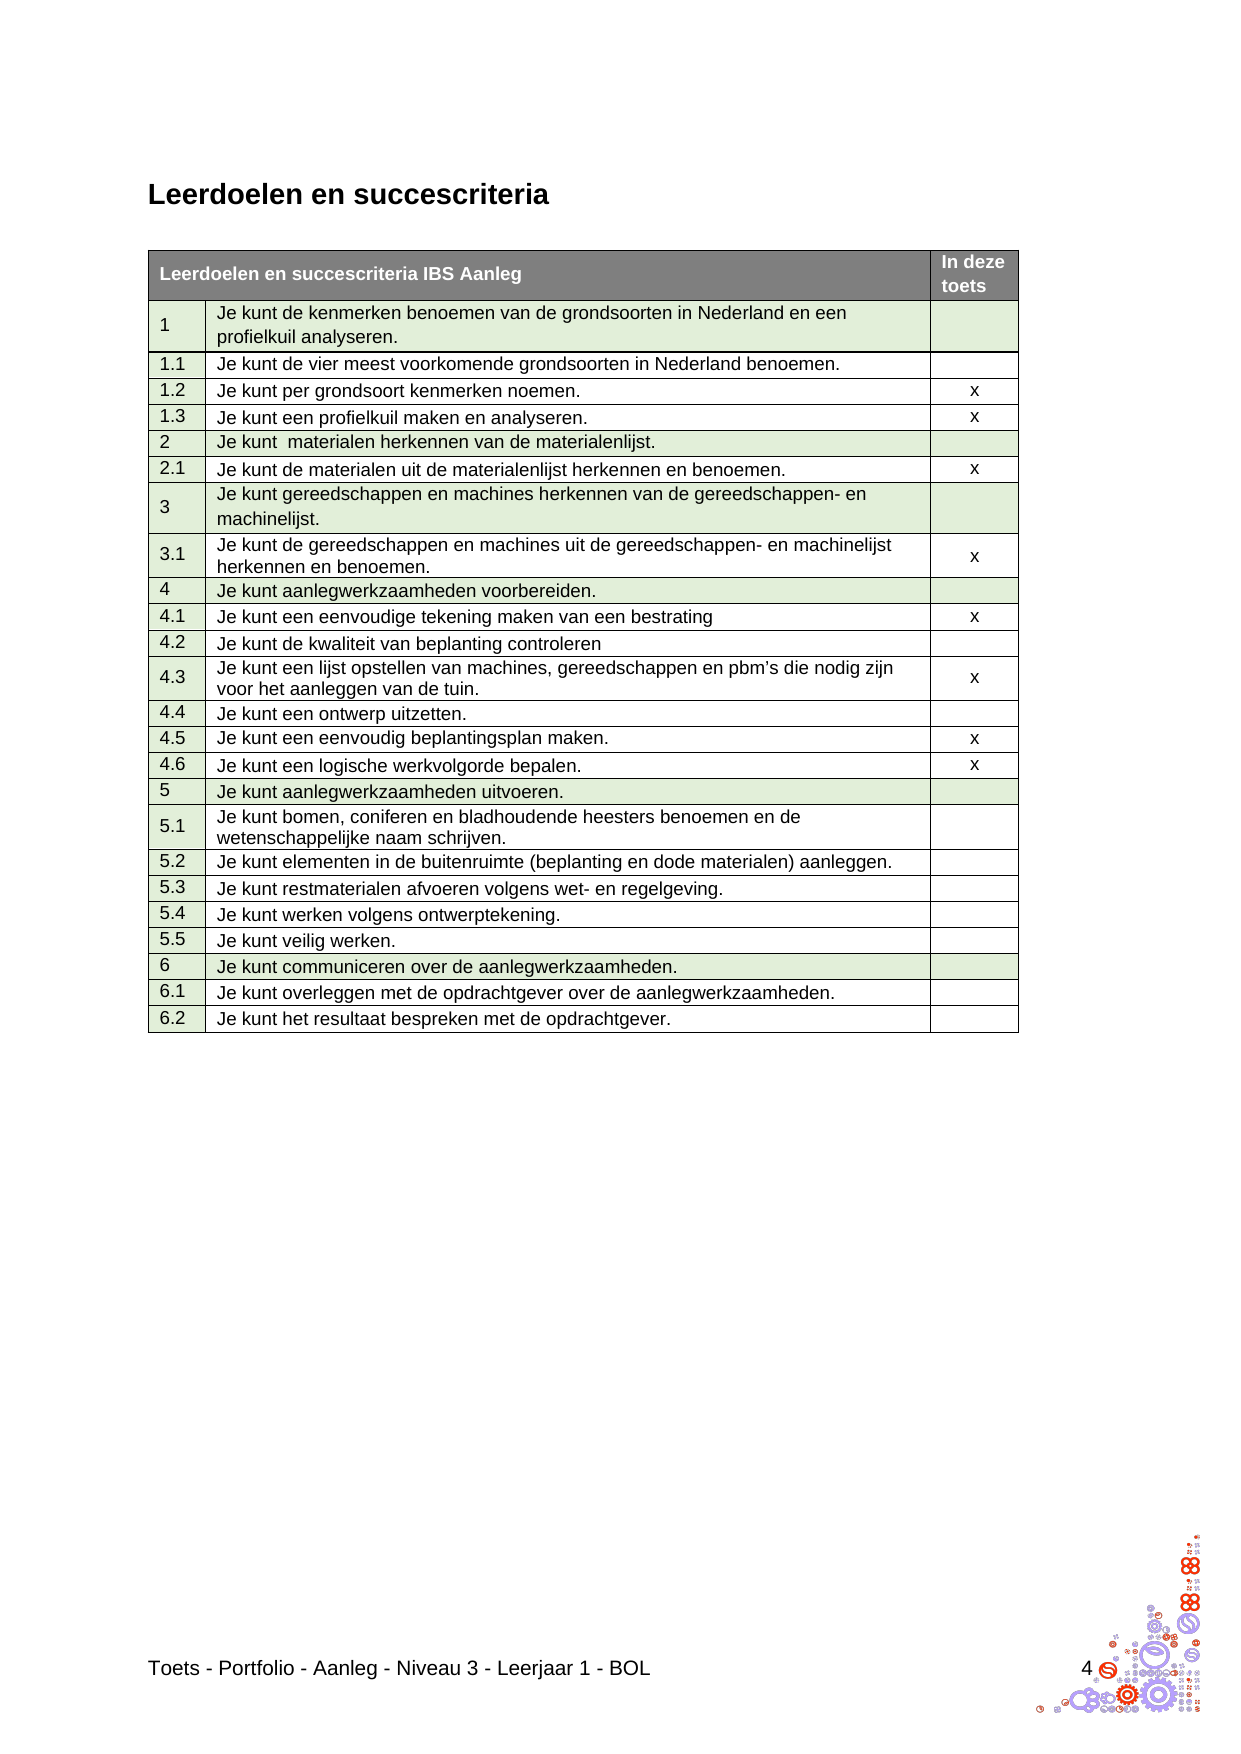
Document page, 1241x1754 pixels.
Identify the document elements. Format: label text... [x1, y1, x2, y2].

table_cell [931, 779, 1018, 804]
table_cell 5.3 [149, 876, 205, 901]
table_cell 6.2 [149, 1006, 205, 1032]
table_cell 3.1 [149, 534, 205, 577]
table_cell [931, 431, 1018, 456]
picture [1035, 1515, 1211, 1721]
table_cell 5.4 [149, 902, 205, 927]
table_cell Je kunt communiceren over de aanlegwerkzaamheden. [206, 954, 930, 979]
table_cell [931, 1006, 1018, 1032]
table_cell x [931, 604, 1018, 629]
table_cell 1.3 [149, 405, 205, 430]
table_cell [931, 980, 1018, 1005]
table_cell [931, 805, 1018, 848]
table_cell x [931, 379, 1018, 404]
table_cell 3 [149, 483, 205, 533]
table_cell [931, 483, 1018, 533]
table_cell Je kunt de materialen uit de materialenlijst herkennen en benoemen. [206, 457, 930, 482]
table_cell [931, 578, 1018, 603]
table_cell x [931, 657, 1018, 700]
table_cell Je kunt een lijst opstellen van machines, gereedschappen en pbm’s die nodig zijn voor het aanleggen van de tuin. [206, 657, 930, 700]
table_cell Je kunt overleggen met de opdrachtgever over de aanlegwerkzaamheden. [206, 980, 930, 1005]
table_cell Je kunt materialen herkennen van de materialenlijst. [206, 431, 930, 456]
table_cell Je kunt bomen, coniferen en bladhoudende heesters benoemen en de wetenschappelijke naam schrijven. [206, 805, 930, 848]
table_cell 4.6 [149, 753, 205, 778]
table_cell [931, 850, 1018, 875]
table_cell 2.1 [149, 457, 205, 482]
table_cell 4 [149, 578, 205, 603]
table_cell [931, 631, 1018, 656]
table_cell 5 [149, 779, 205, 804]
table_cell 4.4 [149, 701, 205, 726]
table_header Leerdoelen en succescriteria IBS Aanleg [149, 251, 930, 300]
table_cell 4.1 [149, 604, 205, 629]
table_cell x [931, 534, 1018, 577]
table_cell 5.1 [149, 805, 205, 848]
table_cell 6.1 [149, 980, 205, 1005]
table_cell Je kunt aanlegwerkzaamheden voorbereiden. [206, 578, 930, 603]
table_cell Je kunt veilig werken. [206, 928, 930, 953]
table_cell Je kunt een eenvoudig beplantingsplan maken. [206, 727, 930, 752]
table_cell 5.2 [149, 850, 205, 875]
table_cell Je kunt gereedschappen en machines herkennen van de gereedschappen- en machinelijst. [206, 483, 930, 533]
table_cell x [931, 727, 1018, 752]
table_cell Je kunt een ontwerp uitzetten. [206, 701, 930, 726]
table_cell Je kunt aanlegwerkzaamheden uitvoeren. [206, 779, 930, 804]
table_cell 4.2 [149, 631, 205, 656]
table_cell [931, 701, 1018, 726]
table_cell x [931, 457, 1018, 482]
table_cell Je kunt een eenvoudige tekening maken van een bestrating [206, 604, 930, 629]
table_cell 2 [149, 431, 205, 456]
table_cell 4.3 [149, 657, 205, 700]
table_cell 4.5 [149, 727, 205, 752]
table_header In deze toets [931, 251, 1018, 300]
table_cell Je kunt werken volgens ontwerptekening. [206, 902, 930, 927]
table_cell 6 [149, 954, 205, 979]
text Leerdoelen en succescriteria [148, 177, 1093, 211]
table_cell [931, 954, 1018, 979]
table_cell Je kunt per grondsoort kenmerken noemen. [206, 379, 930, 404]
table_cell [931, 928, 1018, 953]
table_cell 1.1 [149, 353, 205, 377]
table_cell [931, 902, 1018, 927]
table_cell Je kunt de kwaliteit van beplanting controleren [206, 631, 930, 656]
table_cell x [931, 753, 1018, 778]
table_cell 5.5 [149, 928, 205, 953]
table_cell Je kunt de vier meest voorkomende grondsoorten in Nederland benoemen. [206, 353, 930, 377]
table_cell 1 [149, 301, 205, 351]
table_cell Je kunt elementen in de buitenruimte (beplanting en dode materialen) aanleggen. [206, 850, 930, 875]
table_cell Je kunt de kenmerken benoemen van de grondsoorten in Nederland en een profielkuil analyseren. [206, 301, 930, 351]
table_cell Je kunt de gereedschappen en machines uit de gereedschappen- en machinelijst herkennen en benoemen. [206, 534, 930, 577]
table_cell Je kunt het resultaat bespreken met de opdrachtgever. [206, 1006, 930, 1032]
table_cell [931, 353, 1018, 377]
table_cell Je kunt een logische werkvolgorde bepalen. [206, 753, 930, 778]
table_cell 1.2 [149, 379, 205, 404]
table_cell Je kunt restmaterialen afvoeren volgens wet- en regelgeving. [206, 876, 930, 901]
table_cell [931, 876, 1018, 901]
table_cell Je kunt een profielkuil maken en analyseren. [206, 405, 930, 430]
table_cell [931, 301, 1018, 351]
table_cell x [931, 405, 1018, 430]
